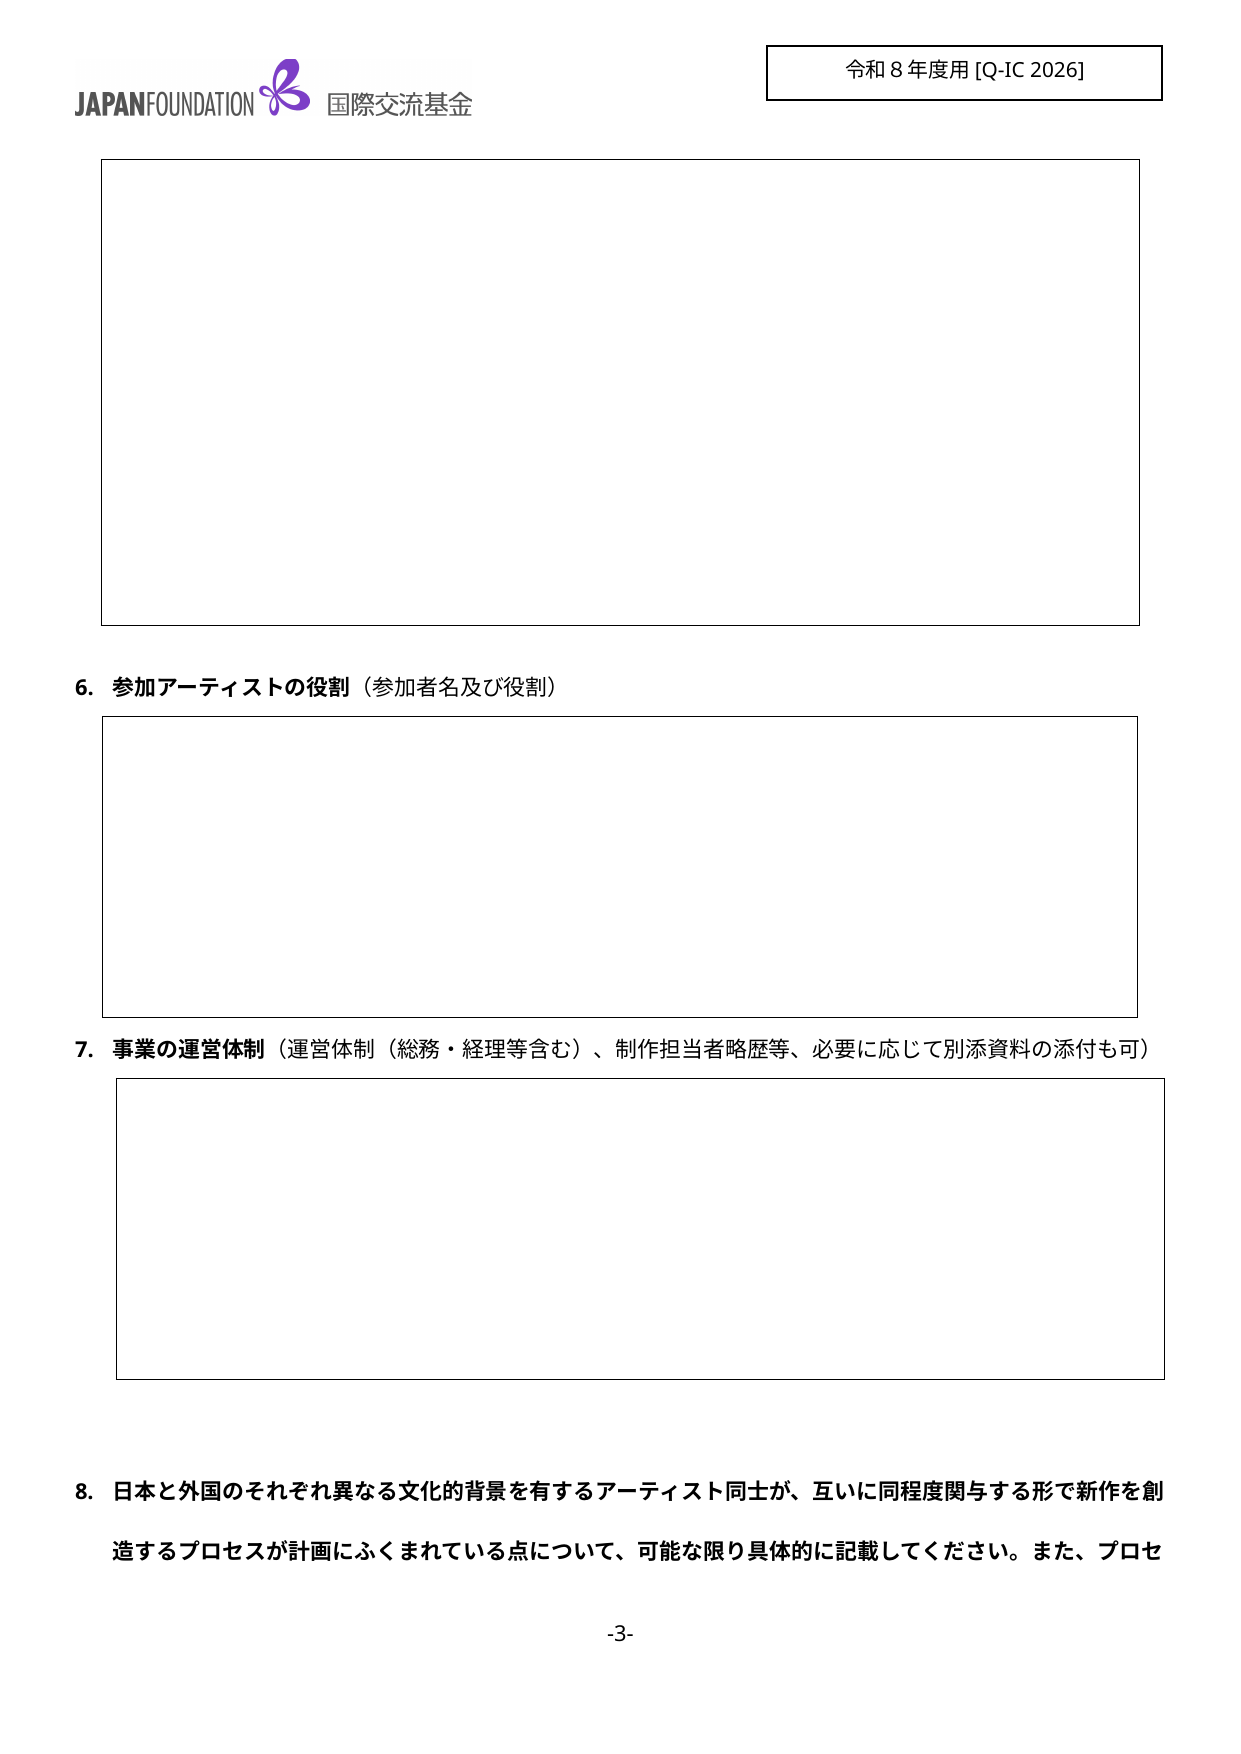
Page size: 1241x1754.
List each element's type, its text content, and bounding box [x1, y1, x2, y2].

table_header [102, 160, 1139, 625]
table_header [103, 717, 1137, 1017]
picture [75, 59, 472, 116]
table_header [117, 1079, 1164, 1379]
list 参加アーティストの役割（参加者名及び役割） [75, 656, 1165, 716]
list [75, 1460, 1165, 1580]
list 事業の運営体制（運営体制（総務・経理等含む）、制作担当者略歴等、必要に応じて別添資料の添付も可） [75, 1018, 1165, 1078]
